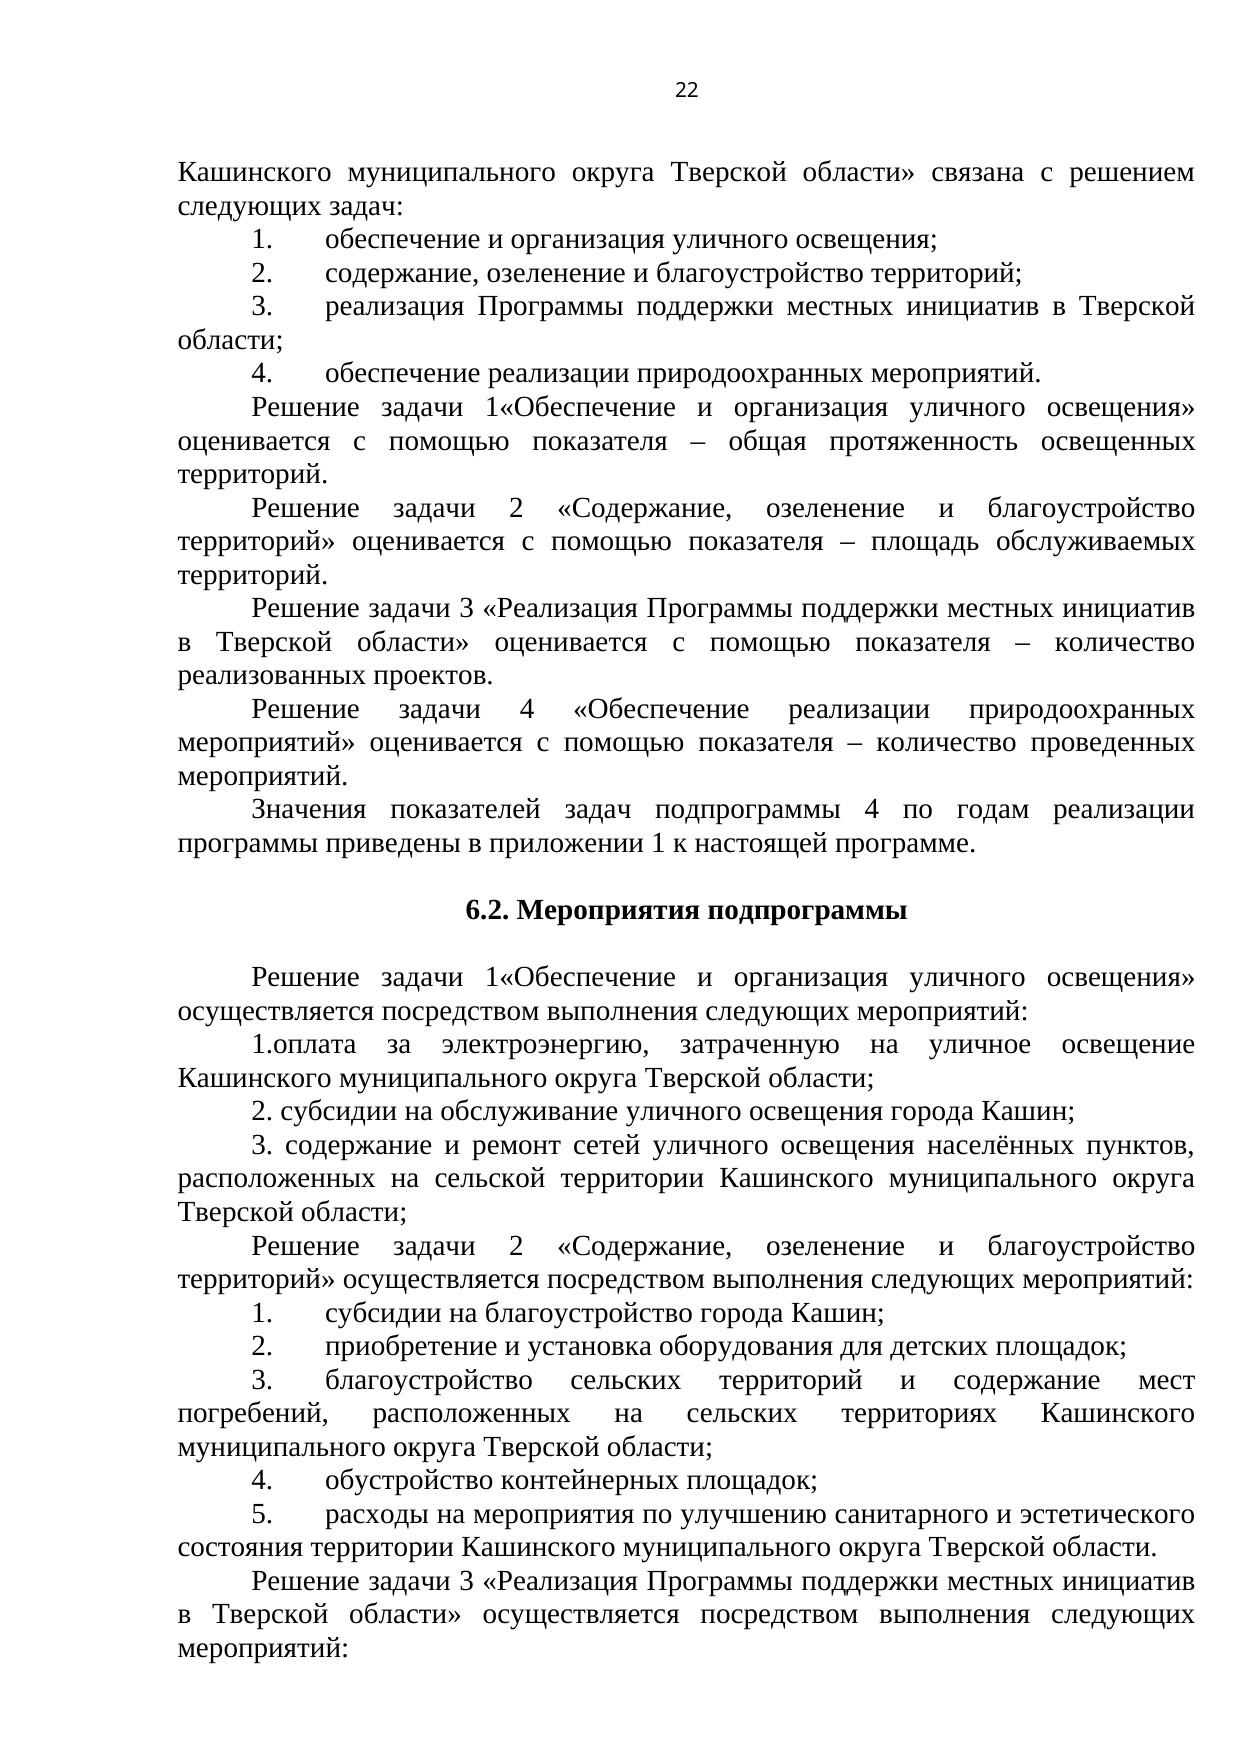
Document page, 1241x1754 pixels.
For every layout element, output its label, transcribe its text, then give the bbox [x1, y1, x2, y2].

text Значения показателей задач подпрограммы 4 по годам реализации программы приведены в приложении 1 к настоящей программе. [177, 792, 1196, 859]
text 3. реализация Программы поддержки местных инициатив в Тверской области; [177, 288, 1196, 356]
text 4. обустройство контейнерных площадок; [177, 1462, 1196, 1496]
text Решение задачи 2 «Содержание, озеленение и благоустройство территорий» осуществляется посредством выполнения следующих мероприятий: [177, 1228, 1196, 1295]
text Решение задачи 3 «Реализация Программы поддержки местных инициатив в Тверской области» осуществляется посредством выполнения следующих мероприятий: [177, 1563, 1196, 1664]
text Решение задачи 4 «Обеспечение реализации природоохранных мероприятий» оценивается с помощью показателя – количество проведенных мероприятий. [177, 691, 1196, 792]
text 5. расходы на мероприятия по улучшению санитарного и эстетического состояния территории Кашинского муниципального округа Тверской области. [177, 1496, 1196, 1563]
text 2. приобретение и установка оборудования для детских площадок; [177, 1328, 1196, 1362]
text Решение задачи 1«Обеспечение и организация уличного освещения» осуществляется посредством выполнения следующих мероприятий: [177, 959, 1196, 1026]
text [177, 154, 1196, 221]
text 3. благоустройство сельских территорий и содержание мест погребений, расположенных на сельских территориях Кашинского муниципального округа Тверской области; [177, 1362, 1196, 1462]
text 3. содержание и ремонт сетей уличного освещения населённых пунктов, расположенных на сельской территории Кашинского муниципального округа Тверской области; [177, 1127, 1196, 1228]
text 2. субсидии на обслуживание уличного освещения города Кашин; [177, 1093, 1196, 1127]
text Решение задачи 2 «Содержание, озеленение и благоустройство территорий» оценивается с помощью показателя – площадь обслуживаемых территорий. [177, 490, 1196, 590]
text Решение задачи 3 «Реализация Программы поддержки местных инициатив в Тверской области» оценивается с помощью показателя – количество реализованных проектов. [177, 590, 1196, 691]
text Решение задачи 1«Обеспечение и организация уличного освещения» оценивается с помощью показателя – общая протяженность освещенных территорий. [177, 389, 1196, 490]
text 1. обеспечение и организация уличного освещения; [177, 221, 1196, 255]
text 1.оплата за электроэнергию, затраченную на уличное освещение Кашинского муниципального округа Тверской области; [177, 1026, 1196, 1093]
text 6.2. Мероприятия подпрограммы [177, 892, 1196, 926]
text 1. субсидии на благоустройство города Кашин; [177, 1295, 1196, 1328]
text 4. обеспечение реализации природоохранных мероприятий. [177, 356, 1196, 389]
text 2. содержание, озеленение и благоустройство территорий; [177, 255, 1196, 288]
